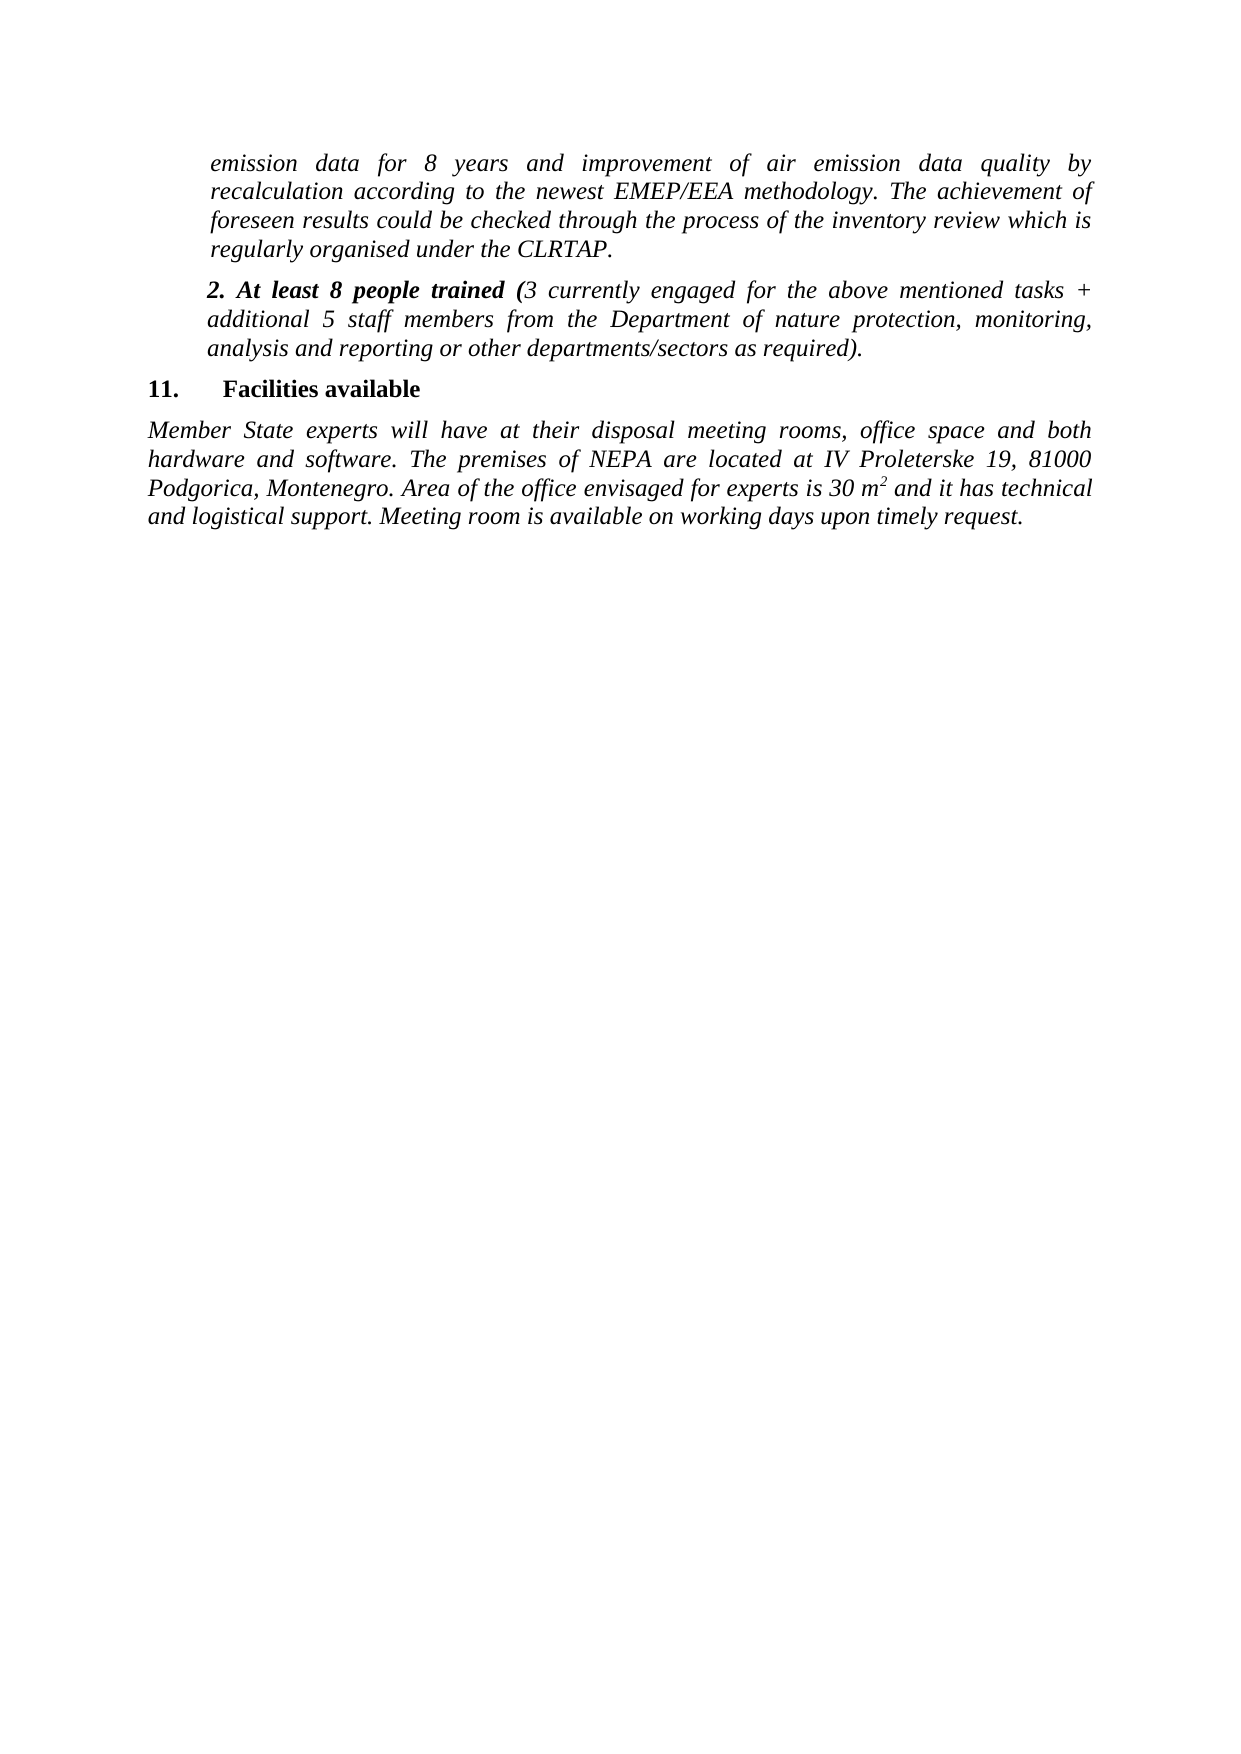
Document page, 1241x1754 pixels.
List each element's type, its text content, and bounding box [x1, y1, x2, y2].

text 11. Facilities available [148, 374, 1093, 403]
text 2. At least 8 people trained (3 currently engaged for the above mentioned tasks + additional 5 staff members from the Department of nature protection, monitoring, analysis and reporting or other departments/sectors as required). [207, 275, 1093, 361]
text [210, 148, 1093, 263]
text Member State experts will have at their disposal meeting rooms, office space and both hardware and software. The premises of NEPA are located at IV Proleterske 19, 81000 Podgorica, Montenegro. Area of the office envisaged for experts is 30 m2 and it has technical and logistical support. Meeting room is available on working days upon timely request. [148, 415, 1093, 530]
